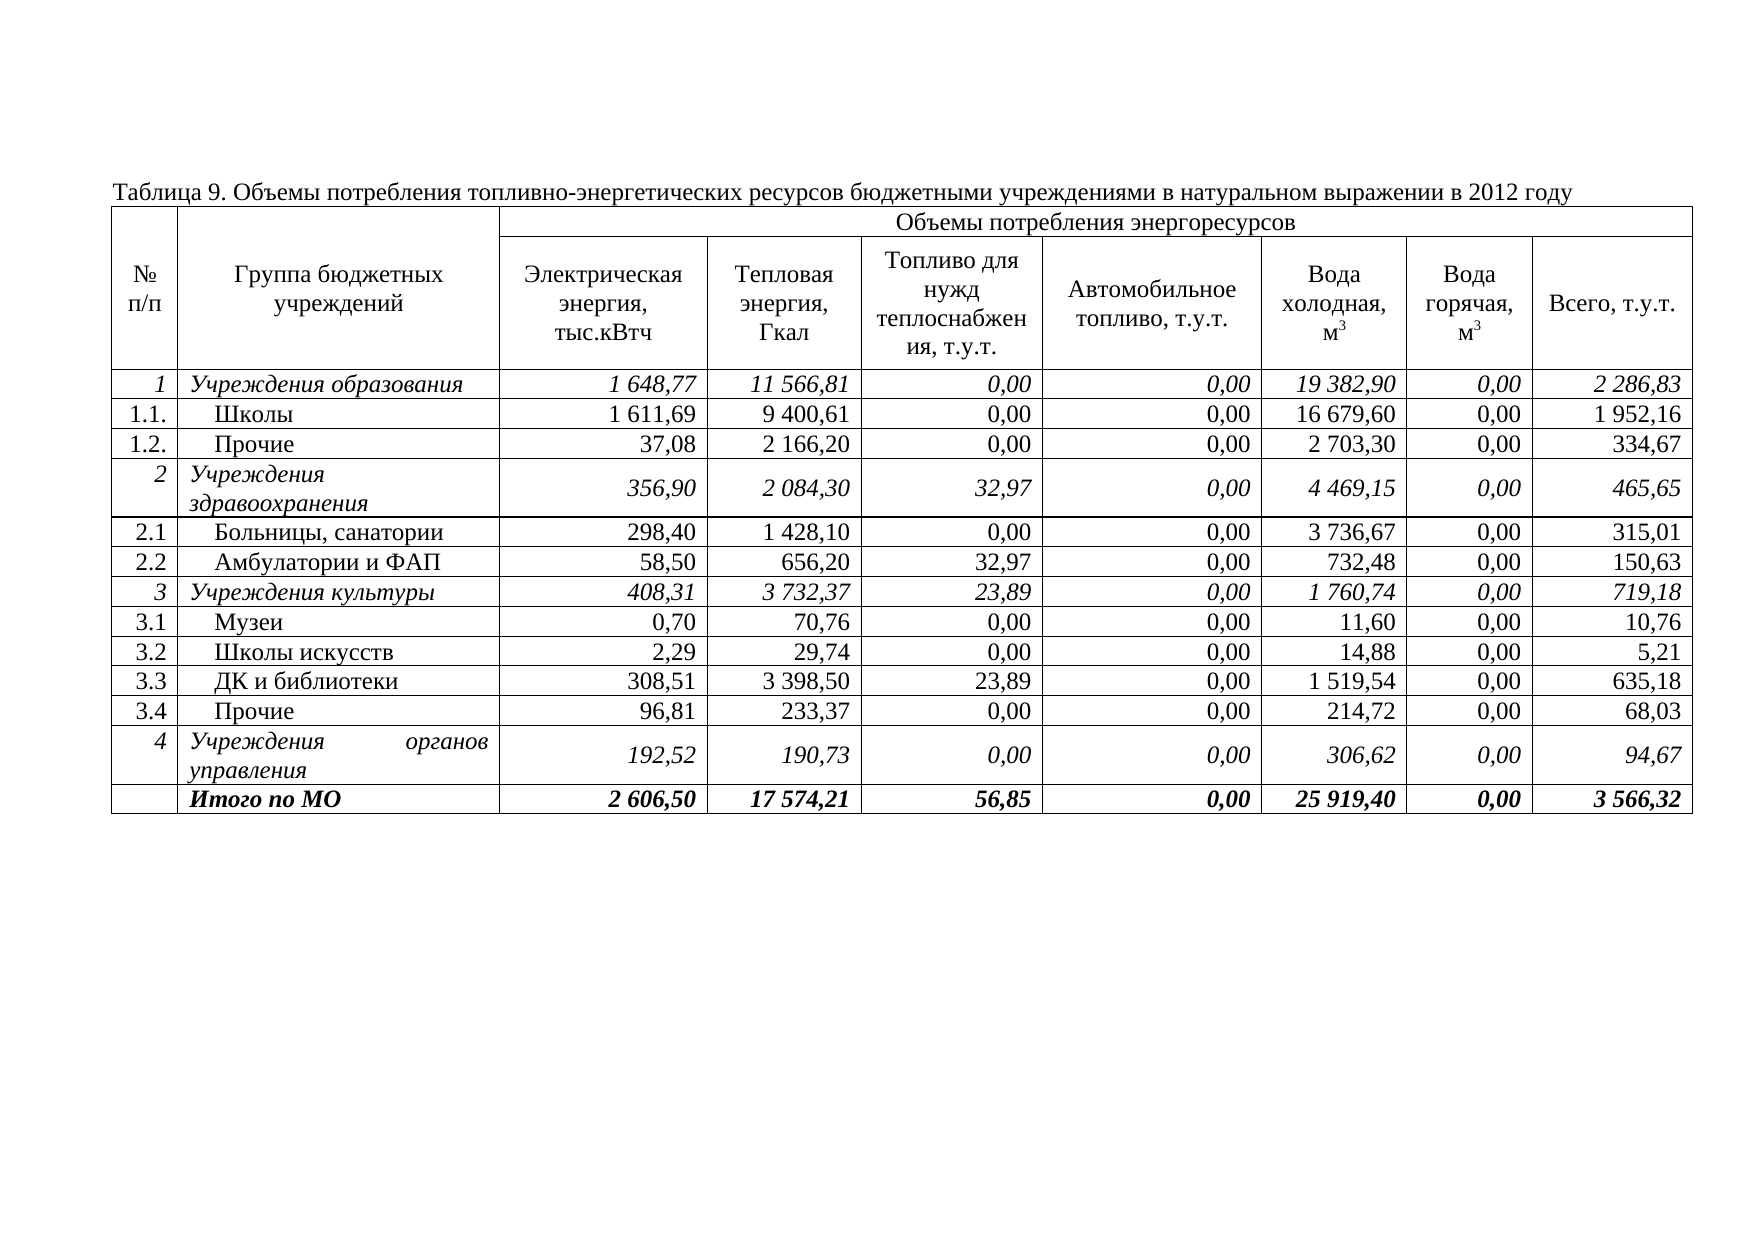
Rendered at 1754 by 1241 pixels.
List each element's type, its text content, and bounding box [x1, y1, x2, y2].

table_cell 32,97 [862, 459, 1042, 516]
table_cell 190,73 [708, 726, 861, 783]
table_cell 58,50 [500, 547, 707, 576]
table_cell 0,00 [1043, 666, 1261, 695]
table_cell 3 736,67 [1262, 518, 1406, 546]
table_cell Прочие [178, 429, 499, 458]
table_cell 298,40 [500, 518, 707, 546]
table_cell 0,00 [862, 518, 1042, 546]
table_cell 334,67 [1533, 429, 1692, 458]
table_cell 3.2 [112, 637, 177, 665]
table_cell 37,08 [500, 429, 707, 458]
table_cell 0,00 [1043, 577, 1261, 606]
table_cell 2 286,83 [1533, 370, 1692, 398]
table_cell Учреждения образования [178, 370, 499, 398]
table_cell 719,18 [1533, 577, 1692, 606]
table_cell [112, 785, 177, 813]
text Таблица 9. Объемы потребления топливно-энергетических ресурсов бюджетными учреждениями в натуральном выражении в 2012 году [112, 177, 1636, 206]
table_cell 10,76 [1533, 607, 1692, 636]
table_cell 0,00 [1407, 547, 1532, 576]
table_cell 0,00 [1043, 547, 1261, 576]
table_cell 3 732,37 [708, 577, 861, 606]
table_cell 408,31 [500, 577, 707, 606]
table_cell Всего, т.у.т. [1533, 237, 1692, 368]
table_cell 96,81 [500, 696, 707, 725]
table_cell Амбулатории и ФАП [178, 547, 499, 576]
table_cell 0,00 [1407, 577, 1532, 606]
table_cell Автомобильное топливо, т.у.т. [1043, 237, 1261, 368]
table_cell Электрическая энергия, тыс.кВтч [500, 237, 707, 368]
table_cell 0,00 [862, 726, 1042, 783]
table_cell 0,00 [1043, 696, 1261, 725]
table_cell 0,00 [1407, 429, 1532, 458]
table_cell 14,88 [1262, 637, 1406, 665]
table_cell 17 574,21 [708, 785, 861, 813]
table_cell Вода холодная, м3 [1262, 237, 1406, 368]
table_cell 2 [112, 459, 177, 516]
table_cell 56,85 [862, 785, 1042, 813]
table_cell 1 [112, 370, 177, 398]
table_cell 1 952,16 [1533, 399, 1692, 428]
table_cell 1.2. [112, 429, 177, 458]
table_cell 0,00 [1407, 399, 1532, 428]
table_cell 1 611,69 [500, 399, 707, 428]
table_cell 70,76 [708, 607, 861, 636]
table_cell 233,37 [708, 696, 861, 725]
table_cell Школы [178, 399, 499, 428]
table_cell 315,01 [1533, 518, 1692, 546]
table_cell 23,89 [862, 577, 1042, 606]
table_cell 356,90 [500, 459, 707, 516]
table_cell 3 566,32 [1533, 785, 1692, 813]
table_cell 656,20 [708, 547, 861, 576]
table_header Группа бюджетных учреждений [178, 207, 499, 368]
table_cell 1 760,74 [1262, 577, 1406, 606]
table_cell 150,63 [1533, 547, 1692, 576]
table_cell 1 648,77 [500, 370, 707, 398]
table_cell ДК и библиотеки [178, 666, 499, 695]
table_cell 0,00 [862, 696, 1042, 725]
table_cell 0,00 [862, 637, 1042, 665]
table_cell Учреждения органов управления [178, 726, 499, 783]
table_cell 68,03 [1533, 696, 1692, 725]
table_cell 0,00 [1043, 459, 1261, 516]
table_cell 635,18 [1533, 666, 1692, 695]
table_header № п/п [112, 207, 177, 368]
table_cell 11,60 [1262, 607, 1406, 636]
table_cell Учреждения культуры [178, 577, 499, 606]
table_header Объемы потребления энергоресурсов [500, 207, 1692, 236]
table_cell 0,00 [1407, 459, 1532, 516]
table_cell 2 084,30 [708, 459, 861, 516]
table_cell 3.1 [112, 607, 177, 636]
table_cell 0,00 [1407, 666, 1532, 695]
table_cell 0,00 [1407, 637, 1532, 665]
table_cell 0,00 [1043, 726, 1261, 783]
table_cell 1 428,10 [708, 518, 861, 546]
table_cell 3 398,50 [708, 666, 861, 695]
table_cell Музеи [178, 607, 499, 636]
table_cell 94,67 [1533, 726, 1692, 783]
table_cell 1.1. [112, 399, 177, 428]
table_cell 23,89 [862, 666, 1042, 695]
table_cell 0,00 [1407, 785, 1532, 813]
table_cell 25 919,40 [1262, 785, 1406, 813]
table_cell 2.1 [112, 518, 177, 546]
table_cell 4 469,15 [1262, 459, 1406, 516]
table_cell 0,00 [1043, 518, 1261, 546]
table_cell 3.4 [112, 696, 177, 725]
table_cell 192,52 [500, 726, 707, 783]
table_cell 2 606,50 [500, 785, 707, 813]
table_cell 19 382,90 [1262, 370, 1406, 398]
table_cell 0,00 [1407, 726, 1532, 783]
table_cell 0,00 [862, 429, 1042, 458]
table_cell 0,00 [862, 370, 1042, 398]
table_cell 306,62 [1262, 726, 1406, 783]
table_cell 0,00 [1043, 637, 1261, 665]
table_cell 3 [112, 577, 177, 606]
table_cell 32,97 [862, 547, 1042, 576]
table_cell Больницы, санатории [178, 518, 499, 546]
table_cell Учреждения здравоохранения [178, 459, 499, 516]
table_cell Итого по МО [178, 785, 499, 813]
table_cell 308,51 [500, 666, 707, 695]
table_cell 4 [112, 726, 177, 783]
table_cell 0,00 [1043, 429, 1261, 458]
table_cell 0,00 [1407, 696, 1532, 725]
table_cell 16 679,60 [1262, 399, 1406, 428]
table_cell 0,00 [1407, 370, 1532, 398]
table_cell 0,00 [1043, 607, 1261, 636]
table_cell 2.2 [112, 547, 177, 576]
table_cell 1 519,54 [1262, 666, 1406, 695]
table_cell 0,00 [1043, 785, 1261, 813]
table_cell Прочие [178, 696, 499, 725]
table_cell 9 400,61 [708, 399, 861, 428]
table_cell 11 566,81 [708, 370, 861, 398]
table_cell Топливо для нужд теплоснабжения, т.у.т. [862, 237, 1042, 368]
table_cell 0,00 [1043, 399, 1261, 428]
table_cell 0,00 [1043, 370, 1261, 398]
table_cell 0,00 [1407, 607, 1532, 636]
table_cell 732,48 [1262, 547, 1406, 576]
table_cell 0,00 [1407, 518, 1532, 546]
table_cell 3.3 [112, 666, 177, 695]
table_cell 2 703,30 [1262, 429, 1406, 458]
table_cell 214,72 [1262, 696, 1406, 725]
table_cell 2 166,20 [708, 429, 861, 458]
table_cell Вода горячая, м3 [1407, 237, 1532, 368]
table_cell 465,65 [1533, 459, 1692, 516]
table_cell Тепловая энергия, Гкал [708, 237, 861, 368]
table_cell 0,00 [862, 607, 1042, 636]
table_cell 0,00 [862, 399, 1042, 428]
table_cell 0,70 [500, 607, 707, 636]
table_cell 5,21 [1533, 637, 1692, 665]
table_cell 29,74 [708, 637, 861, 665]
table_cell Школы искусств [178, 637, 499, 665]
table_cell 2,29 [500, 637, 707, 665]
